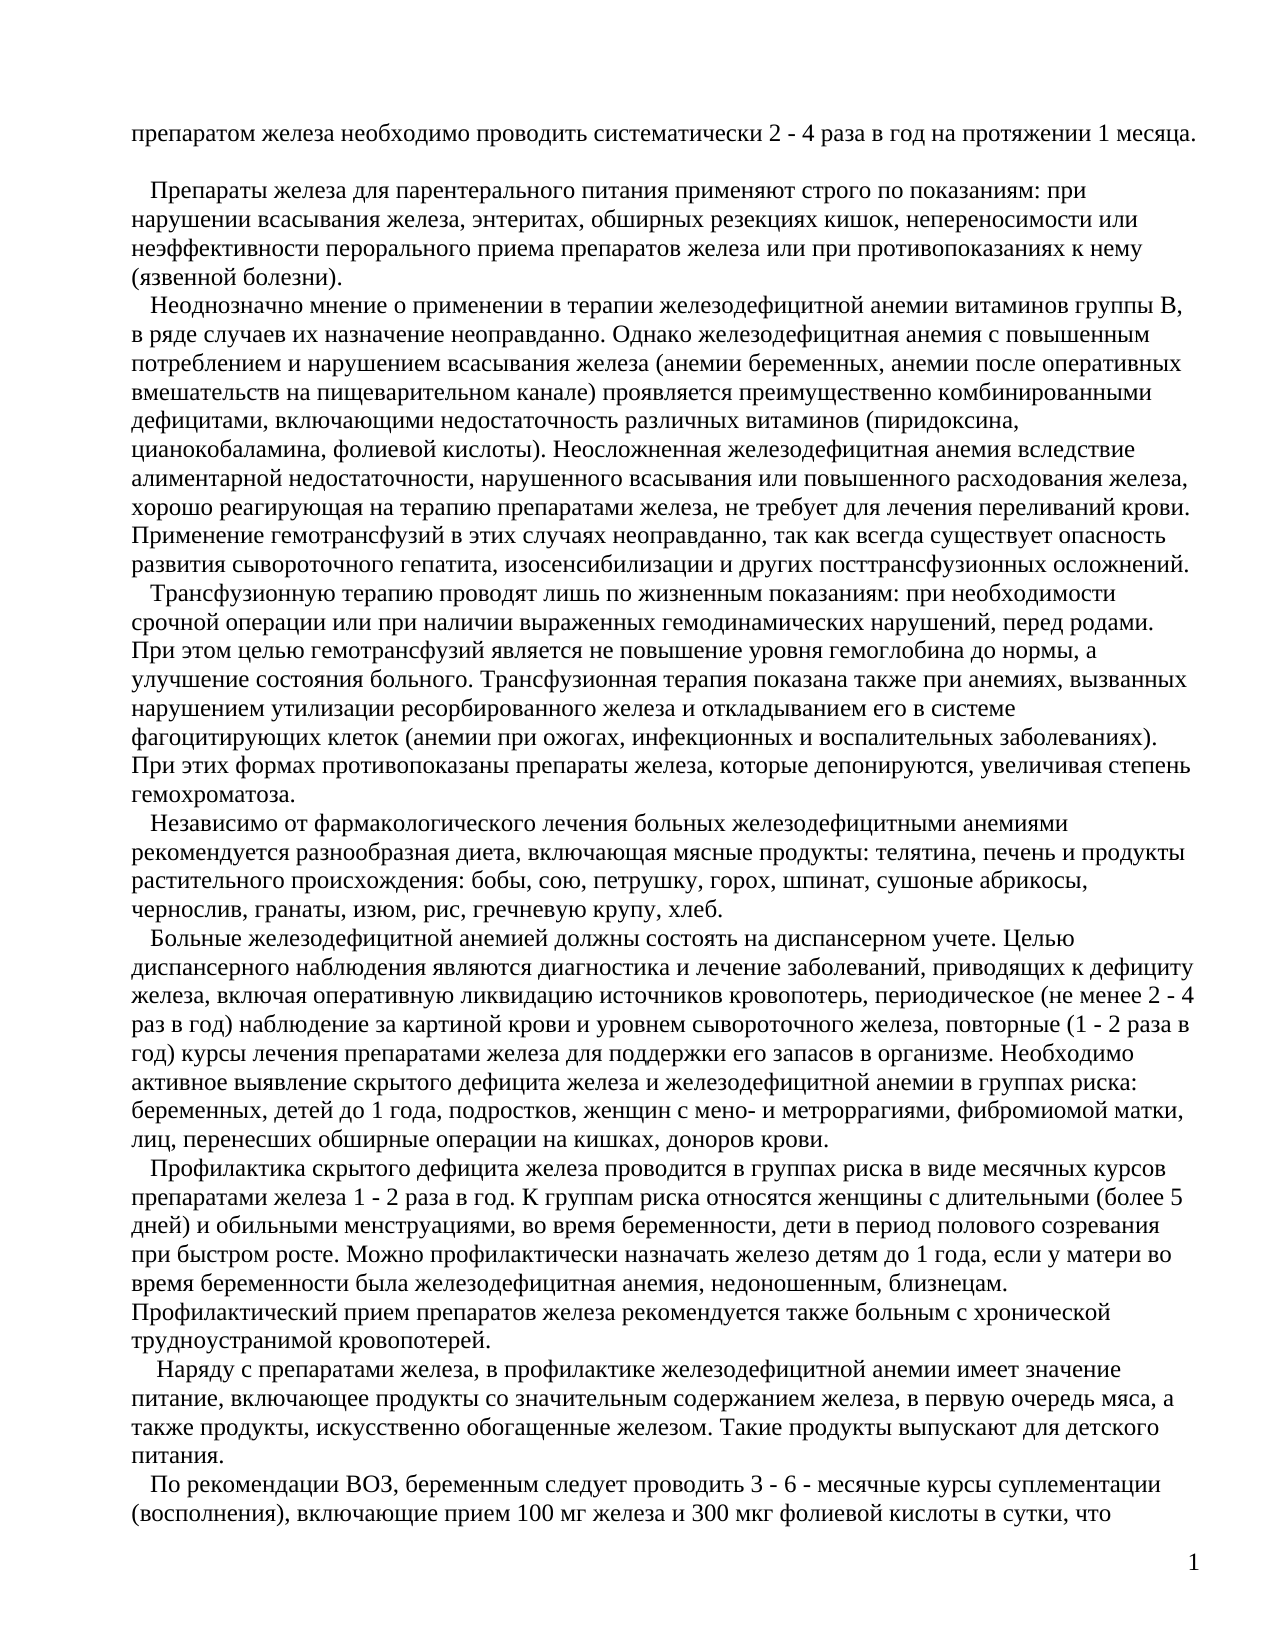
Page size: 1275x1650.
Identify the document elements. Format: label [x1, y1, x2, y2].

text [131, 118, 1200, 1527]
